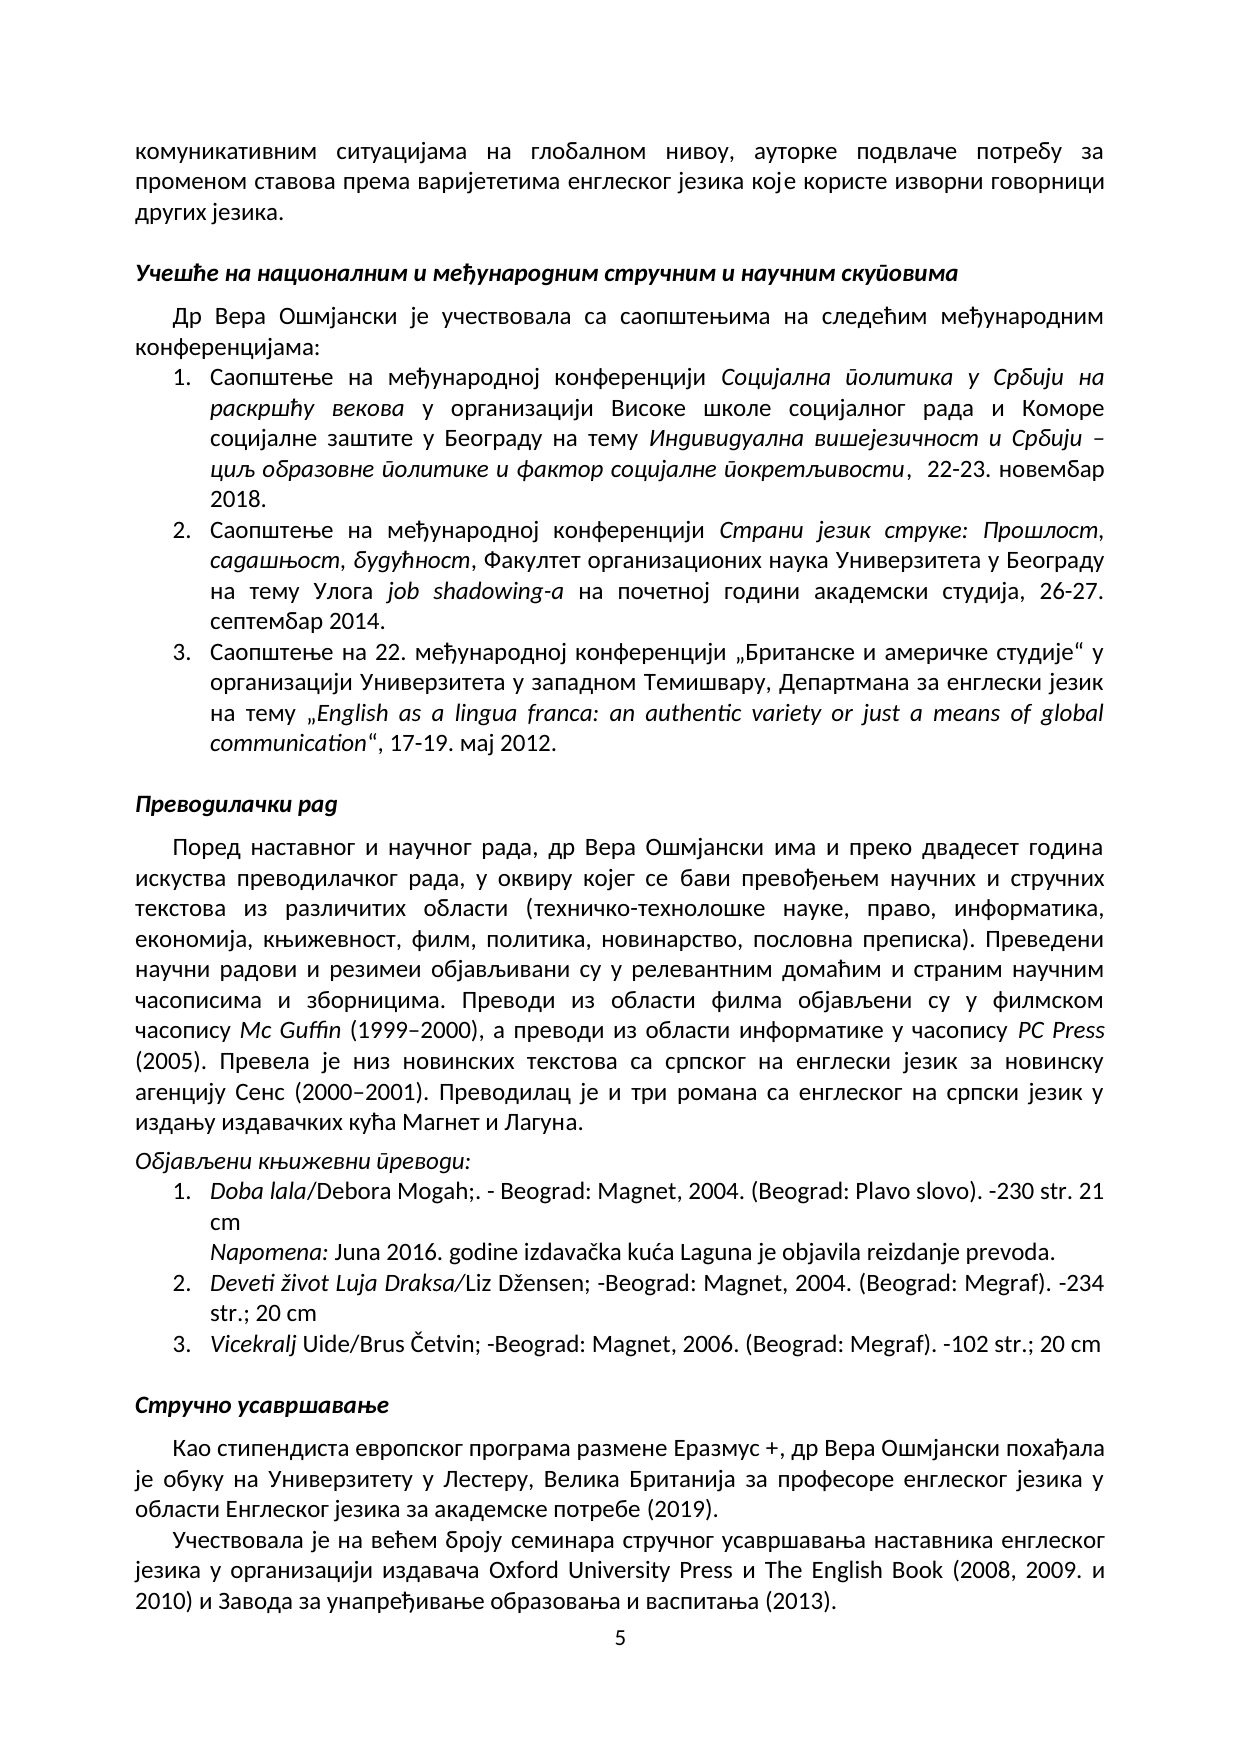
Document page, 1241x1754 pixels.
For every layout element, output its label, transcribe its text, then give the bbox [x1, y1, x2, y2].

text Стручно усавршавање [135, 1389, 1105, 1420]
list Deveti život Luja Draksa/Liz Džensen; -Beograd: Magnet, 2004. (Beograd: Megraf). -234 str.; 20 cm [172, 1267, 1105, 1328]
text Др Вера Ошмјански је учествовала са саопштењима на следећим међународним конференцијама: [135, 300, 1105, 361]
list Doba lala/Debora Mogah;. - Beograd: Magnet, 2004. (Beograd: Plavo slovo). -230 str. 21 cm [172, 1176, 1105, 1237]
list Саопштење на 22. међународној конференцији „Британске и америчке студије“ у организацији Универзитета у западном Темишвару, Департмана за енглески језик на тему „English as a lingua franca: an authentic variety or just a means of global communication“, 17-19. мај 2012. [172, 636, 1105, 758]
text Преводилачки рад [135, 788, 1105, 819]
list Саопштење на међународној конференцији Социјална политика у Србији на раскршћу векова у организацији Високе школе социјалног рада и Коморе социјалне заштите у Београду на тему Индивидуална вишејезичност и Србији – циљ образовне политике и фактор социјалне покретљивости, 22-23. новембар 2018. [172, 361, 1105, 514]
text Учествовала је на већем броју семинара стручног усавршавања наставника енглеског језика у организацији издавача Oxford University Press и The English Book (2008, 2009. и 2010) и Завода за унапређивање образовања и васпитања (2013). [135, 1524, 1105, 1615]
text Објављени књижевни преводи: [135, 1145, 1105, 1176]
list Vicekralj Uide/Brus Četvin; -Beograd: Magnet, 2006. (Beograd: Megraf). -102 str.; 20 cm [172, 1328, 1105, 1359]
text Поред наставног и научног рада, др Вера Ошмјански има и преко двадесет година искуства преводилачког рада, у оквиру којег се бави превођењем научних и стручних текстова из различитих области (техничко-технолошке науке, право, информатика, економија, књижевност, филм, политика, новинарство, пословна преписка). Преведени научни радови и резимеи објављивани су у релевантним домаћим и страним научним часописима и зборницима. Преводи из области филма објављени су у филмском часопису Мc Guffin (1999–2000), а преводи из области информатике у часопису PC Press (2005). Превела је низ новинских текстова са српског на енглески језик за новинску агенцију Сенс (2000–2001). Преводилац је и три романа са енглеског на српски језик у издању издавачких кућа Магнет и Лагуна. [135, 831, 1105, 1137]
text Као стипендиста европског програма размене Еразмус +, др Вера Ошмјански похађала је обуку на Универзитету у Лестеру, Велика Британија за професоре енглеског језика у области Енглеског језика за академске потребе (2019). [135, 1432, 1105, 1524]
text Учешће на националним и међународним стручним и научним скуповима [135, 257, 1105, 288]
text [135, 135, 1105, 227]
list Саопштење на међународној конференцији Страни језик струке: Прошлост, садашњост, будућност, Факултет организационих наука Универзитета у Београду на тему Улога job shadowing-a на почетној години академски студија, 26-27. септембар 2014. [172, 514, 1105, 636]
text Napomena: Juna 2016. godine izdavačka kuća Laguna je objavila reizdanje prevoda. [135, 1237, 1105, 1267]
